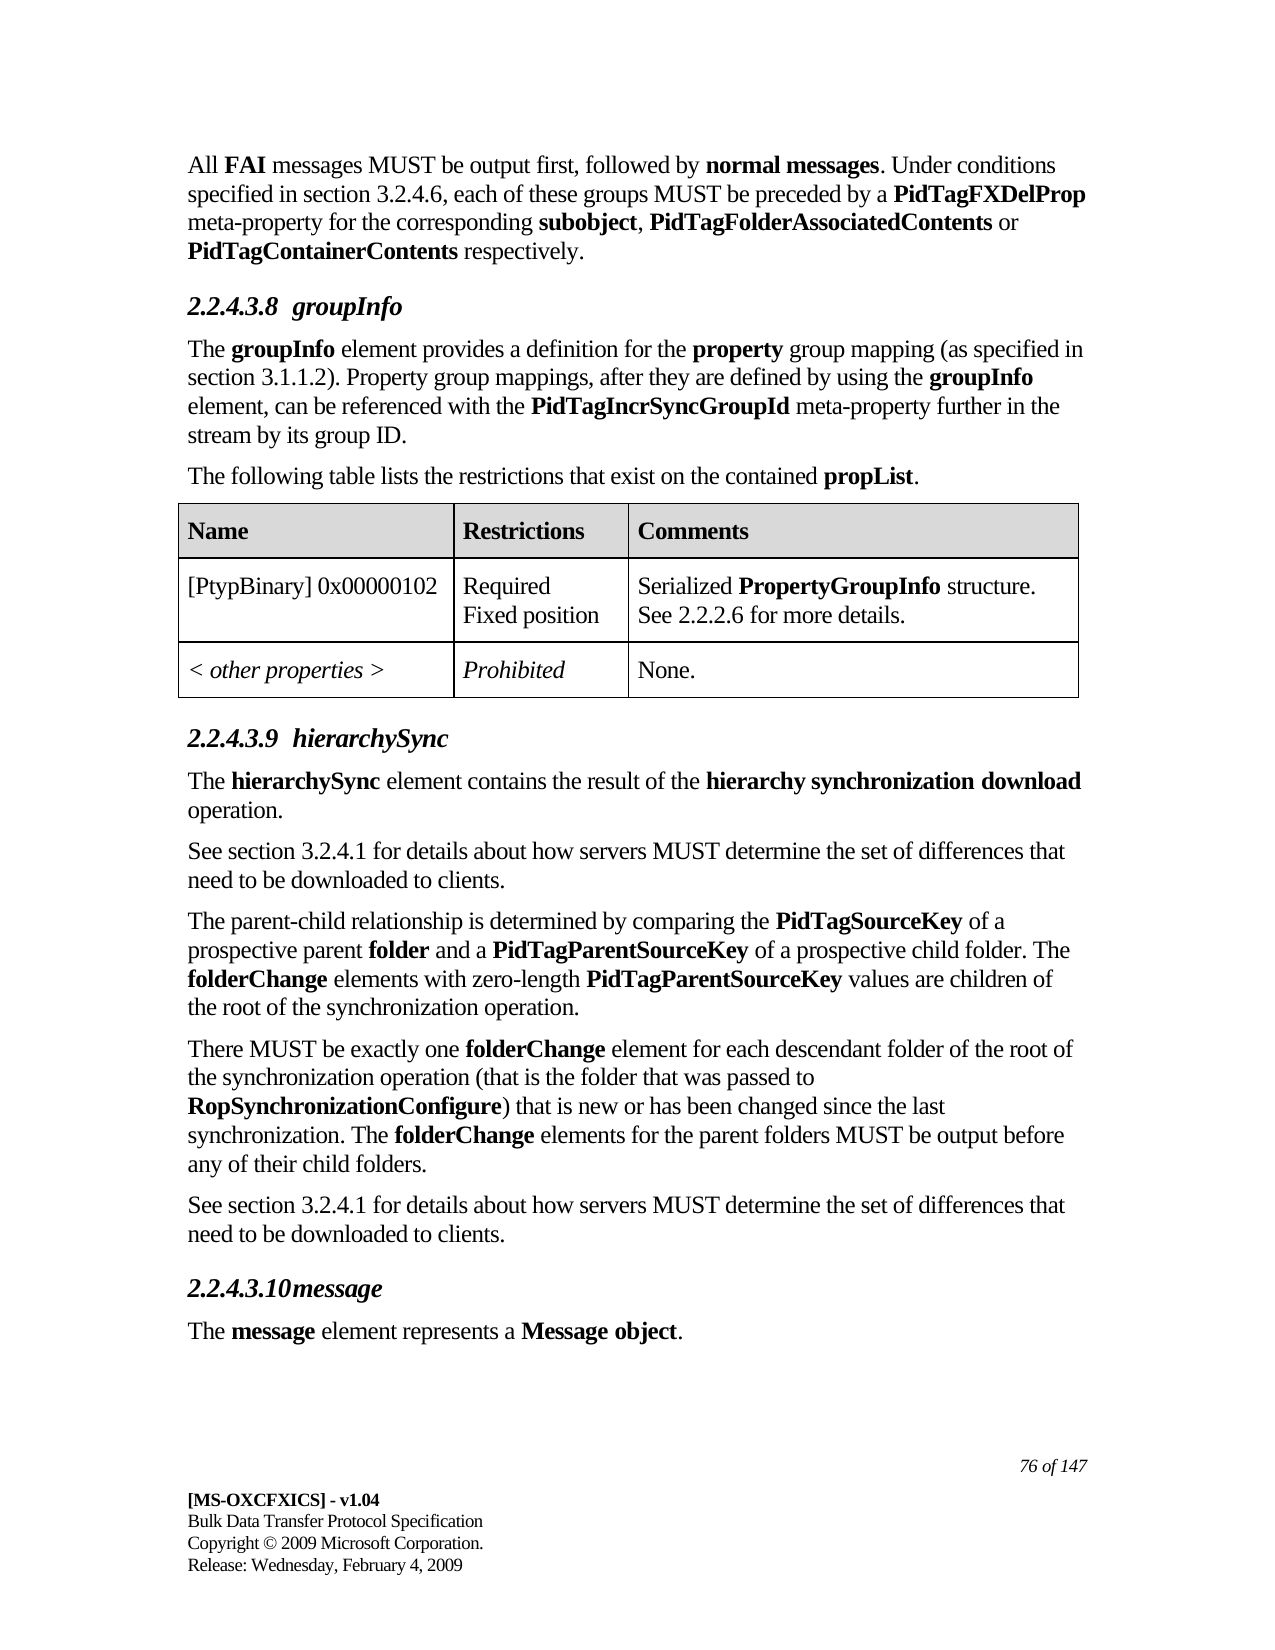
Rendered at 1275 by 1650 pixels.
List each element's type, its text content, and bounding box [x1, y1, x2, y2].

subtitle message [187, 1272, 1087, 1304]
text See section 3.2.4.1 for details about how servers MUST determine the set of differences that need to be downloaded to clients. [187, 1190, 1087, 1247]
table_cell [PtypBinary] 0x00000102 [179, 559, 453, 641]
table_cell < other properties > [179, 643, 453, 697]
table_cell Prohibited [455, 643, 628, 697]
text There MUST be exactly one folderChange element for each descendant folder of the root of the synchronization operation (that is the folder that was passed to RopSynchronizationConfigure) that is new or has been changed since the last synchronization. The folderChange elements for the parent folders MUST be output before any of their child folders. [187, 1034, 1087, 1177]
table_cell Serialized PropertyGroupInfo structure. See 2.2.2.6 for more details. [629, 559, 1078, 641]
text See section 3.2.4.1 for details about how servers MUST determine the set of differences that need to be downloaded to clients. [187, 836, 1087, 894]
text The hierarchySync element contains the result of the hierarchy synchronization download operation. [187, 766, 1087, 824]
subtitle groupInfo [187, 290, 1087, 321]
table_cell Required Fixed position [455, 559, 628, 641]
table_header Comments [629, 504, 1078, 557]
text The message element represents a Message object. [187, 1316, 1087, 1345]
table_header Name [179, 504, 453, 557]
text The groupInfo element provides a definition for the property group mapping (as specified in section 3.1.1.2). Property group mappings, after they are defined by using the groupInfo element, can be referenced with the PidTagIncrSyncGroupId meta-property further in the stream by its group ID. [187, 334, 1087, 449]
subtitle hierarchySync [187, 723, 1087, 754]
text The parent-child relationship is determined by comparing the PidTagSourceKey of a prospective parent folder and a PidTagParentSourceKey of a prospective child folder. The folderChange elements with zero-length PidTagParentSourceKey values are children of the root of the synchronization operation. [187, 906, 1087, 1021]
table_cell None. [629, 643, 1078, 697]
text The following table lists the restrictions that exist on the contained propList. [187, 461, 1087, 490]
text All FAI messages MUST be output first, followed by normal messages. Under conditions specified in section 3.2.4.6, each of these groups MUST be preceded by a PidTagFXDelProp meta-property for the corresponding subobject, PidTagFolderAssociatedContents or PidTagContainerContents respectively. [187, 150, 1087, 265]
table_header Restrictions [455, 504, 628, 557]
